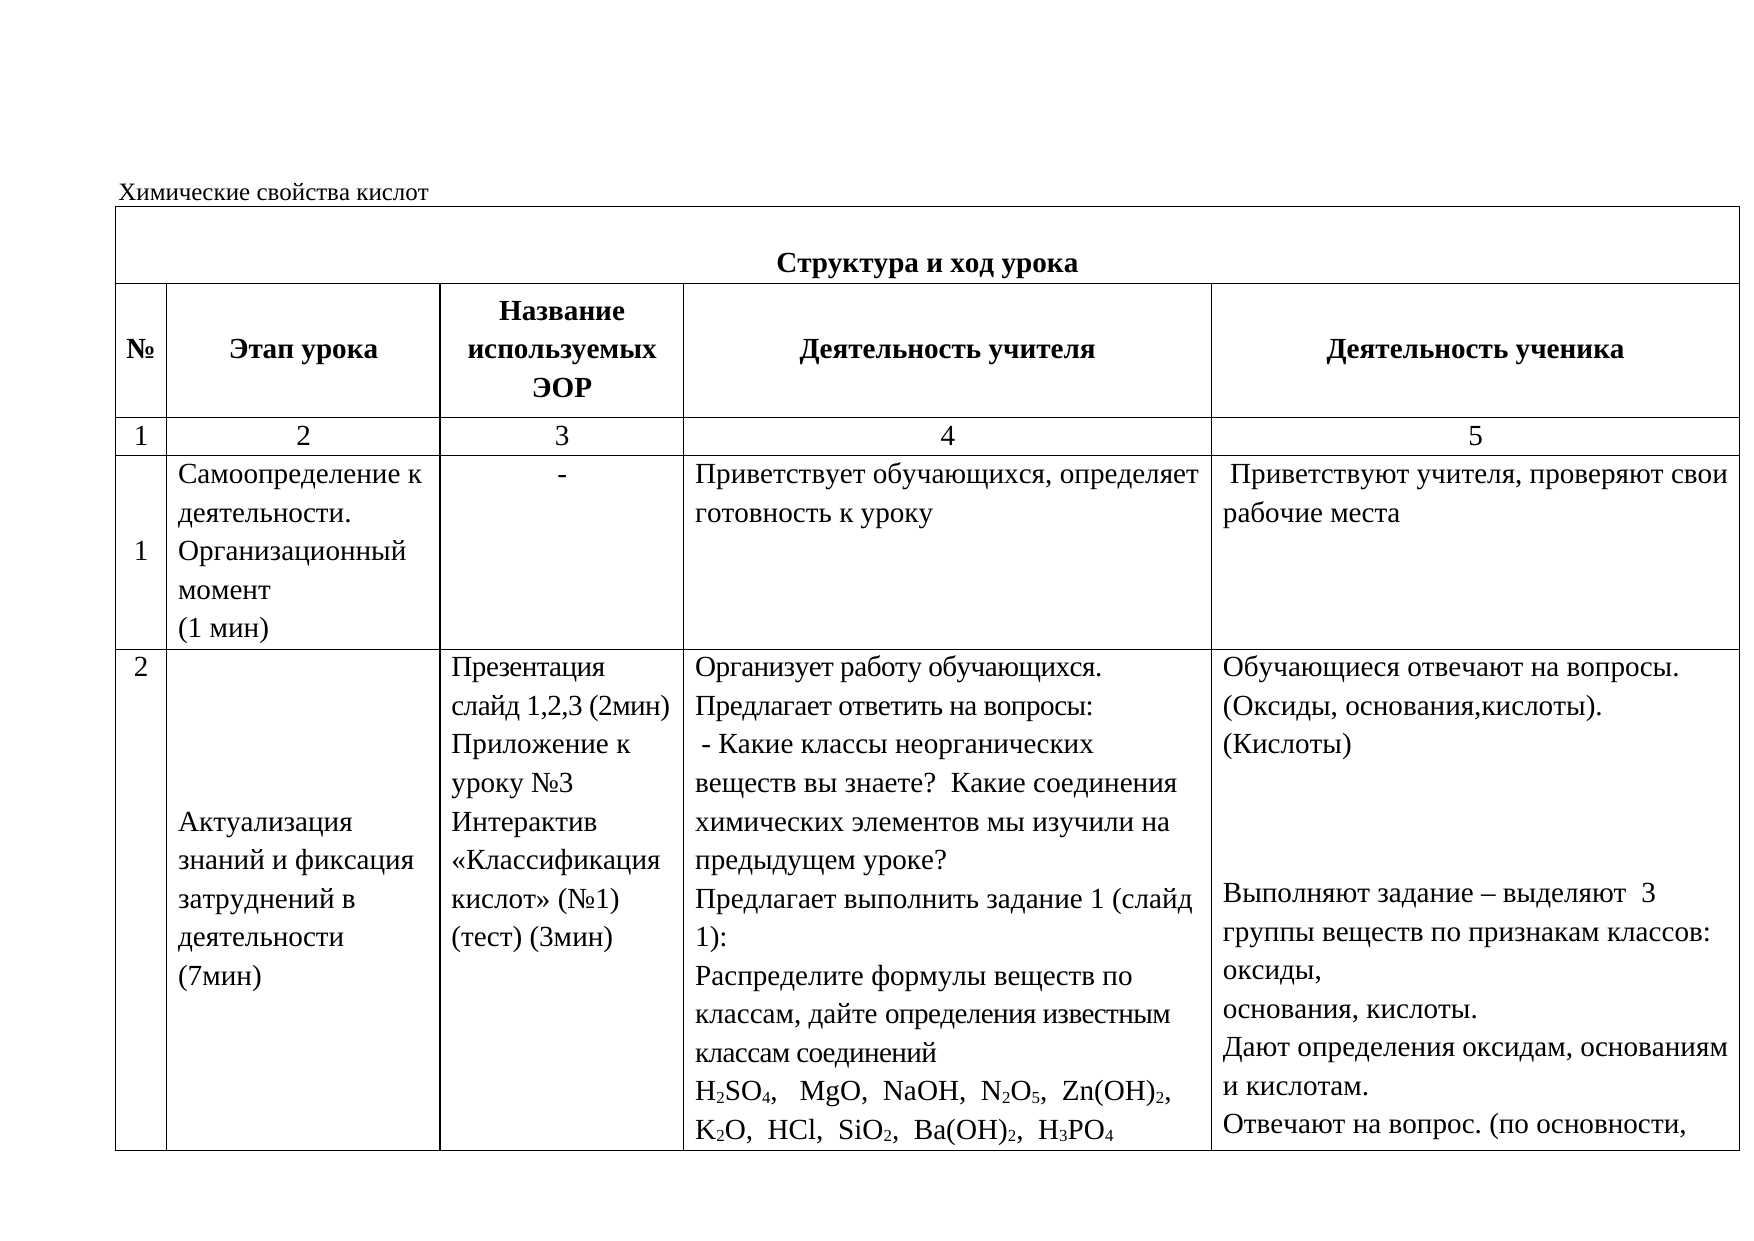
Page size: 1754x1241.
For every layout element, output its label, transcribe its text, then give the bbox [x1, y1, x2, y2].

table_cell 1 [116, 456, 166, 648]
table_cell Деятельность ученика [1212, 284, 1739, 417]
table_cell 3 [441, 418, 683, 455]
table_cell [441, 650, 683, 1150]
table_cell 4 [684, 418, 1211, 455]
table_cell 2 [116, 650, 166, 1150]
table_cell Этап урока [167, 284, 439, 417]
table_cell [167, 650, 439, 1150]
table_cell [684, 650, 1211, 1150]
table_cell Приветствует обучающихся, определяет готовность к уроку [684, 456, 1211, 648]
text Химические свойства кислот [118, 177, 1636, 206]
table_cell 2 [167, 418, 439, 455]
table_cell № [116, 284, 166, 417]
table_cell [1212, 650, 1739, 1150]
table_cell Приветствуют учителя, проверяют свои рабочие места [1212, 456, 1739, 648]
table_header Структура и ход урока [116, 207, 1739, 283]
table_cell 1 [116, 418, 166, 455]
table_cell Деятельность учителя [684, 284, 1211, 417]
table_cell - [441, 456, 683, 648]
table_cell 5 [1212, 418, 1739, 455]
table_cell Самоопределение к деятельности. Организационный момент (1 мин) [167, 456, 439, 648]
table_cell Название используемых ЭОР [441, 284, 683, 417]
